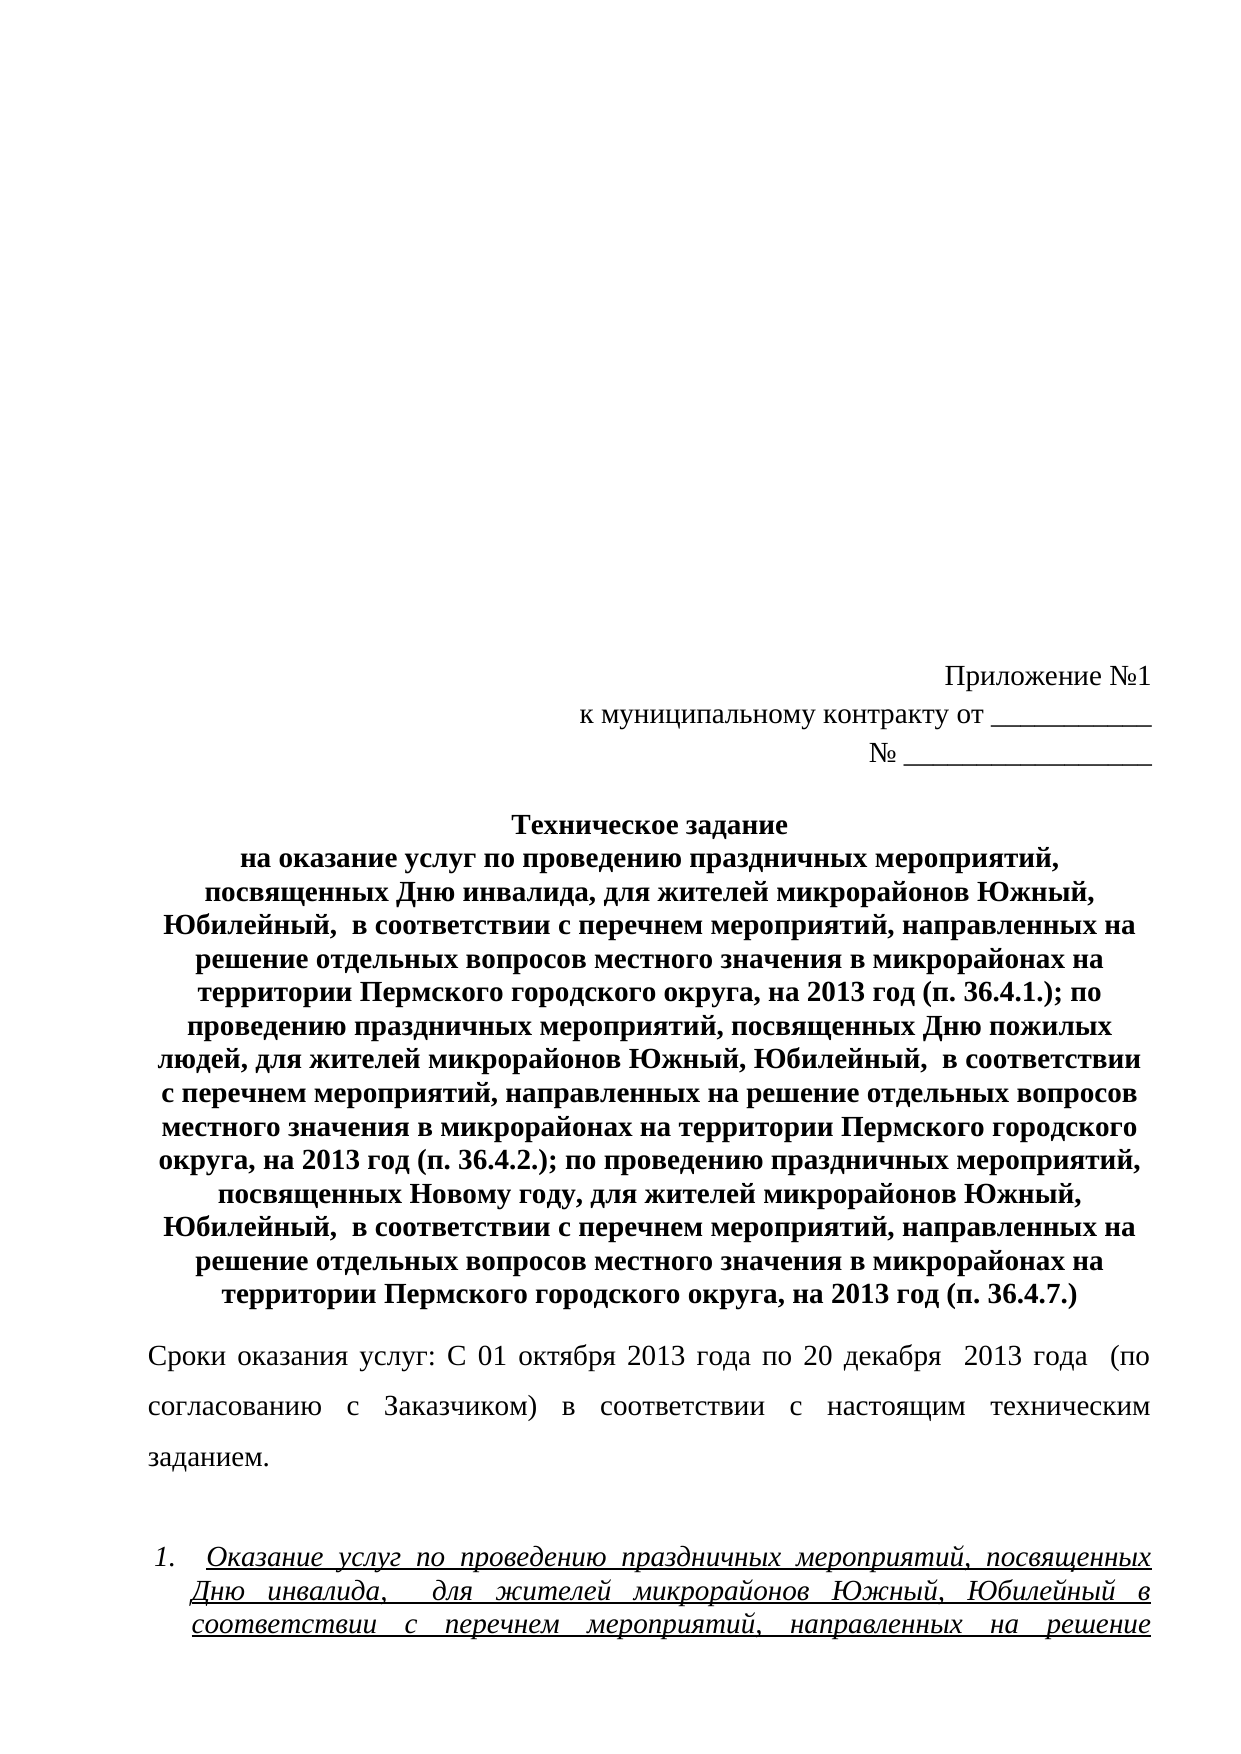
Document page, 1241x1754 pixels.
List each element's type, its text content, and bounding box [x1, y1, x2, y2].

text Сроки оказания услуг: С 01 октября 2013 года по 20 декабря 2013 года (по согласованию с Заказчиком) в соответствии с настоящим техническим заданием. [148, 1338, 1152, 1472]
text № _________________ [148, 735, 1152, 768]
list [154, 1539, 1152, 1640]
text Техническое задание [148, 807, 1152, 840]
text на оказание услуг по проведению праздничных мероприятий, посвященных Дню инвалида, для жителей микрорайонов Южный, Юбилейный, в соответствии с перечнем мероприятий, направленных на решение отдельных вопросов местного значения в микрорайонах на территории Пермского городского округа, на 2013 год (п. 36.4.1.); по проведению праздничных мероприятий, посвященных Дню пожилых людей, для жителей микрорайонов Южный, Юбилейный, в соответствии с перечнем мероприятий, направленных на решение отдельных вопросов местного значения в микрорайонах на территории Пермского городского округа, на 2013 год (п. 36.4.2.); по проведению праздничных мероприятий, посвященных Новому году, для жителей микрорайонов Южный, Юбилейный, в соответствии с перечнем мероприятий, направленных на решение отдельных вопросов местного значения в микрорайонах на территории Пермского городского округа, на 2013 год (п. 36.4.7.) [148, 840, 1152, 1310]
text Приложение №1 [148, 658, 1152, 691]
text к муниципальному контракту от ___________ [148, 696, 1152, 730]
